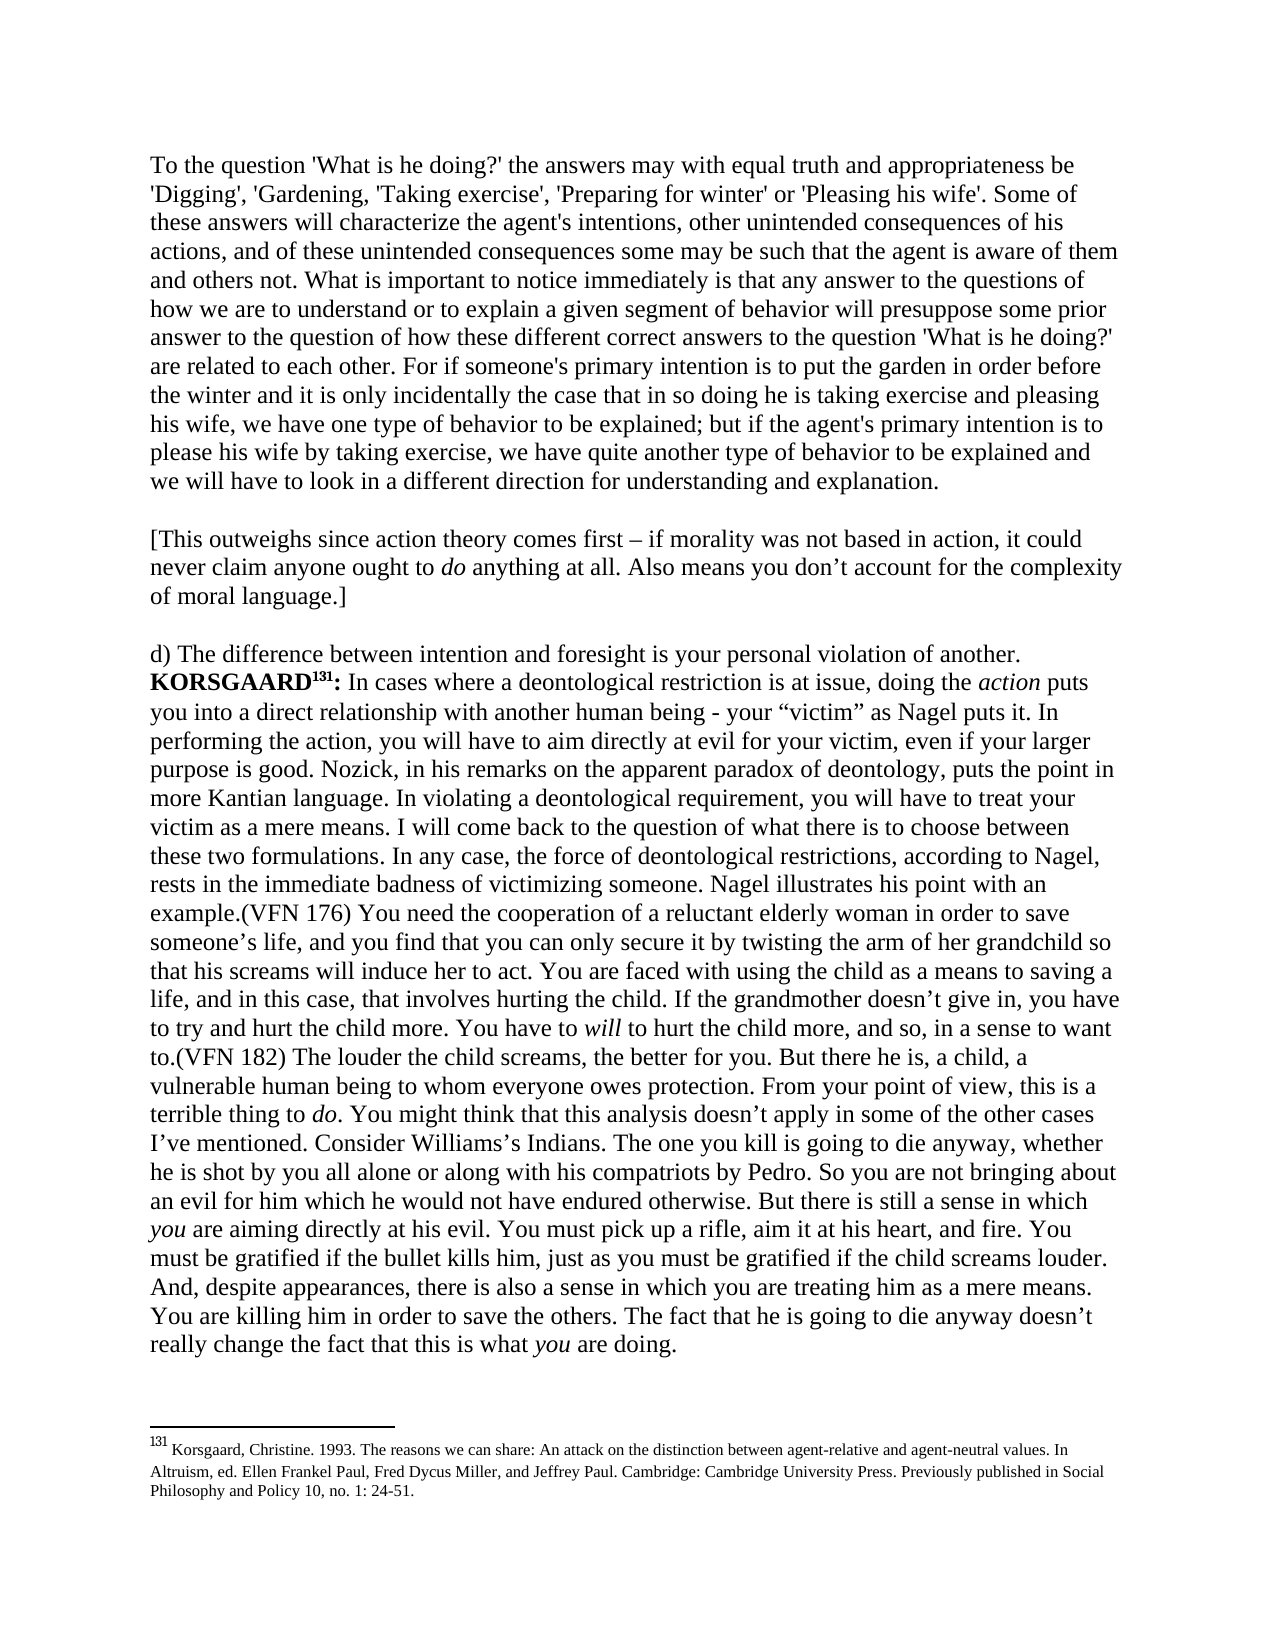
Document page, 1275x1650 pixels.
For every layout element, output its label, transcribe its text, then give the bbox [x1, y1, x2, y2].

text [150, 150, 1125, 495]
text d) The difference between intention and foresight is your personal violation of another. KORSGAARD: In cases where a deontological restriction is at issue, doing the action puts you into a direct relationship with another human being - your “victim” as Nagel puts it. In performing the action, you will have to aim directly at evil for your victim, even if your larger purpose is good. Nozick, in his remarks on the apparent paradox of deontology, puts the point in more Kantian language. In violating a deontological requirement, you will have to treat your victim as a mere means. I will come back to the question of what there is to choose between these two formulations. In any case, the force of deontological restrictions, according to Nagel, rests in the immediate badness of victimizing someone. Nagel illustrates his point with an example.(VFN 176) You need the cooperation of a reluctant elderly woman in order to save someone’s life, and you find that you can only secure it by twisting the arm of her grandchild so that his screams will induce her to act. You are faced with using the child as a means to saving a life, and in this case, that involves hurting the child. If the grandmother doesn’t give in, you have to try and hurt the child more. You have to will to hurt the child more, and so, in a sense to want to.(VFN 182) The louder the child screams, the better for you. But there he is, a child, a vulnerable human being to whom everyone owes protection. From your point of view, this is a terrible thing to do. You might think that this analysis doesn’t apply in some of the other cases I’ve mentioned. Consider Williams’s Indians. The one you kill is going to die anyway, whether he is shot by you all alone or along with his compatriots by Pedro. So you are not bringing about an evil for him which he would not have endured otherwise. But there is still a sense in which you are aiming directly at his evil. You must pick up a rifle, aim it at his heart, and fire. You must be gratified if the bullet kills him, just as you must be gratified if the child screams louder. And, despite appearances, there is also a sense in which you are treating him as a mere means. You are killing him in order to save the others. The fact that he is going to die anyway doesn’t really change the fact that this is what you are doing. [150, 639, 1125, 1358]
text [This outweighs since action theory comes first – if morality was not based in action, it could never claim anyone ought to do anything at all. Also means you don’t account for the complexity of moral language.] [150, 524, 1125, 610]
